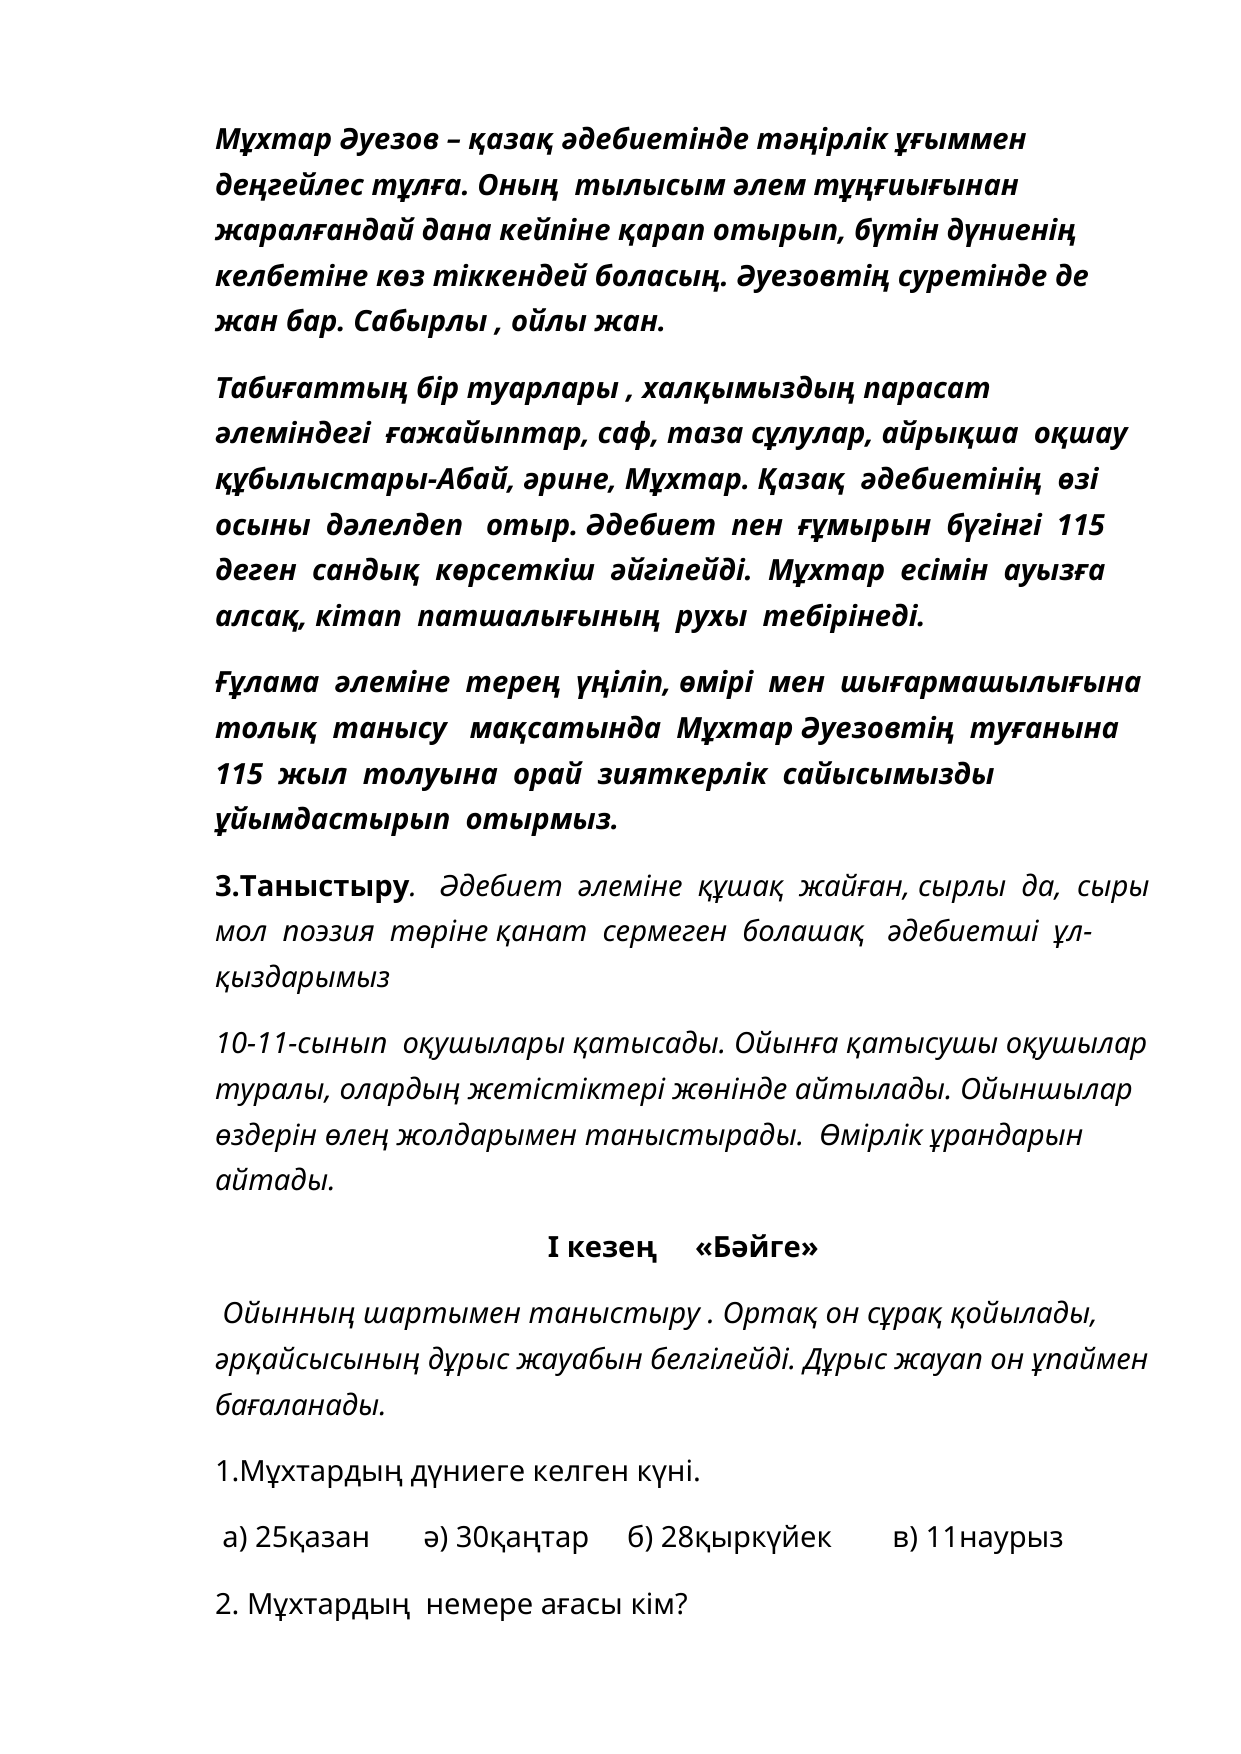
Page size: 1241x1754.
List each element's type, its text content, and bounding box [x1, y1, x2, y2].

text а) 25қазан ә) 30қаңтар б) 28қыркүйек в) 11наурыз [215, 1517, 1152, 1556]
text I кезең «Бәйге» [215, 1226, 1152, 1266]
text Ғұлама әлеміне терең үңіліп, өмірі мен шығармашылығына толық танысу мақсатында Мұхтар Әуезовтің туғанына 115 жыл толуына орай зияткерлік сайысымызды ұйымдастырып отырмыз. [215, 662, 1152, 838]
text 2. Мұхтардың немере ағасы кім? [215, 1583, 1152, 1623]
text 3.Таныстыру. Әдебиет әлеміне құшақ жайған, сырлы да, сыры мол поэзия төріне қанат сермеген болашақ әдебиетші ұл-қыздарымыз [215, 865, 1152, 996]
text 1.Мұхтардың дүниеге келген күні. [215, 1450, 1152, 1490]
text 10-11-сынып оқушылары қатысады. Ойынға қатысушы оқушылар туралы, олардың жетістіктері жөнінде айтылады. Ойыншылар өздерін өлең жолдарымен таныстырады. Өмірлік ұрандарын айтады. [215, 1023, 1152, 1199]
text Табиғаттың бір туарлары , халқымыздың парасат әлеміндегі ғажайыптар, саф, таза сұлулар, айрықша оқшау құбылыстары-Абай, әрине, Мұхтар. Қазақ әдебиетінің өзі осыны дәлелдеп отыр. Әдебиет пен ғұмырын бүгінгі 115 деген сандық көрсеткіш әйгілейді. Мұхтар есімін ауызға алсақ, кітап патшалығының рухы тебірінеді. [215, 367, 1152, 635]
text Мұхтар Әуезов – қазақ әдебиетінде тәңірлік ұғыммен деңгейлес тұлға. Оның тылысым әлем тұңғиығынан жаралғандай дана кейпіне қарап отырып, бүтін дүниенің келбетіне көз тіккендей боласың. Әуезовтің суретінде де жан бар. Сабырлы , ойлы жан. [215, 118, 1152, 340]
text Ойынның шартымен таныстыру . Ортақ он сұрақ қойылады, әрқайсысының дұрыс жауабын белгілейді. Дұрыс жауап он ұпаймен бағаланады. [215, 1292, 1152, 1423]
